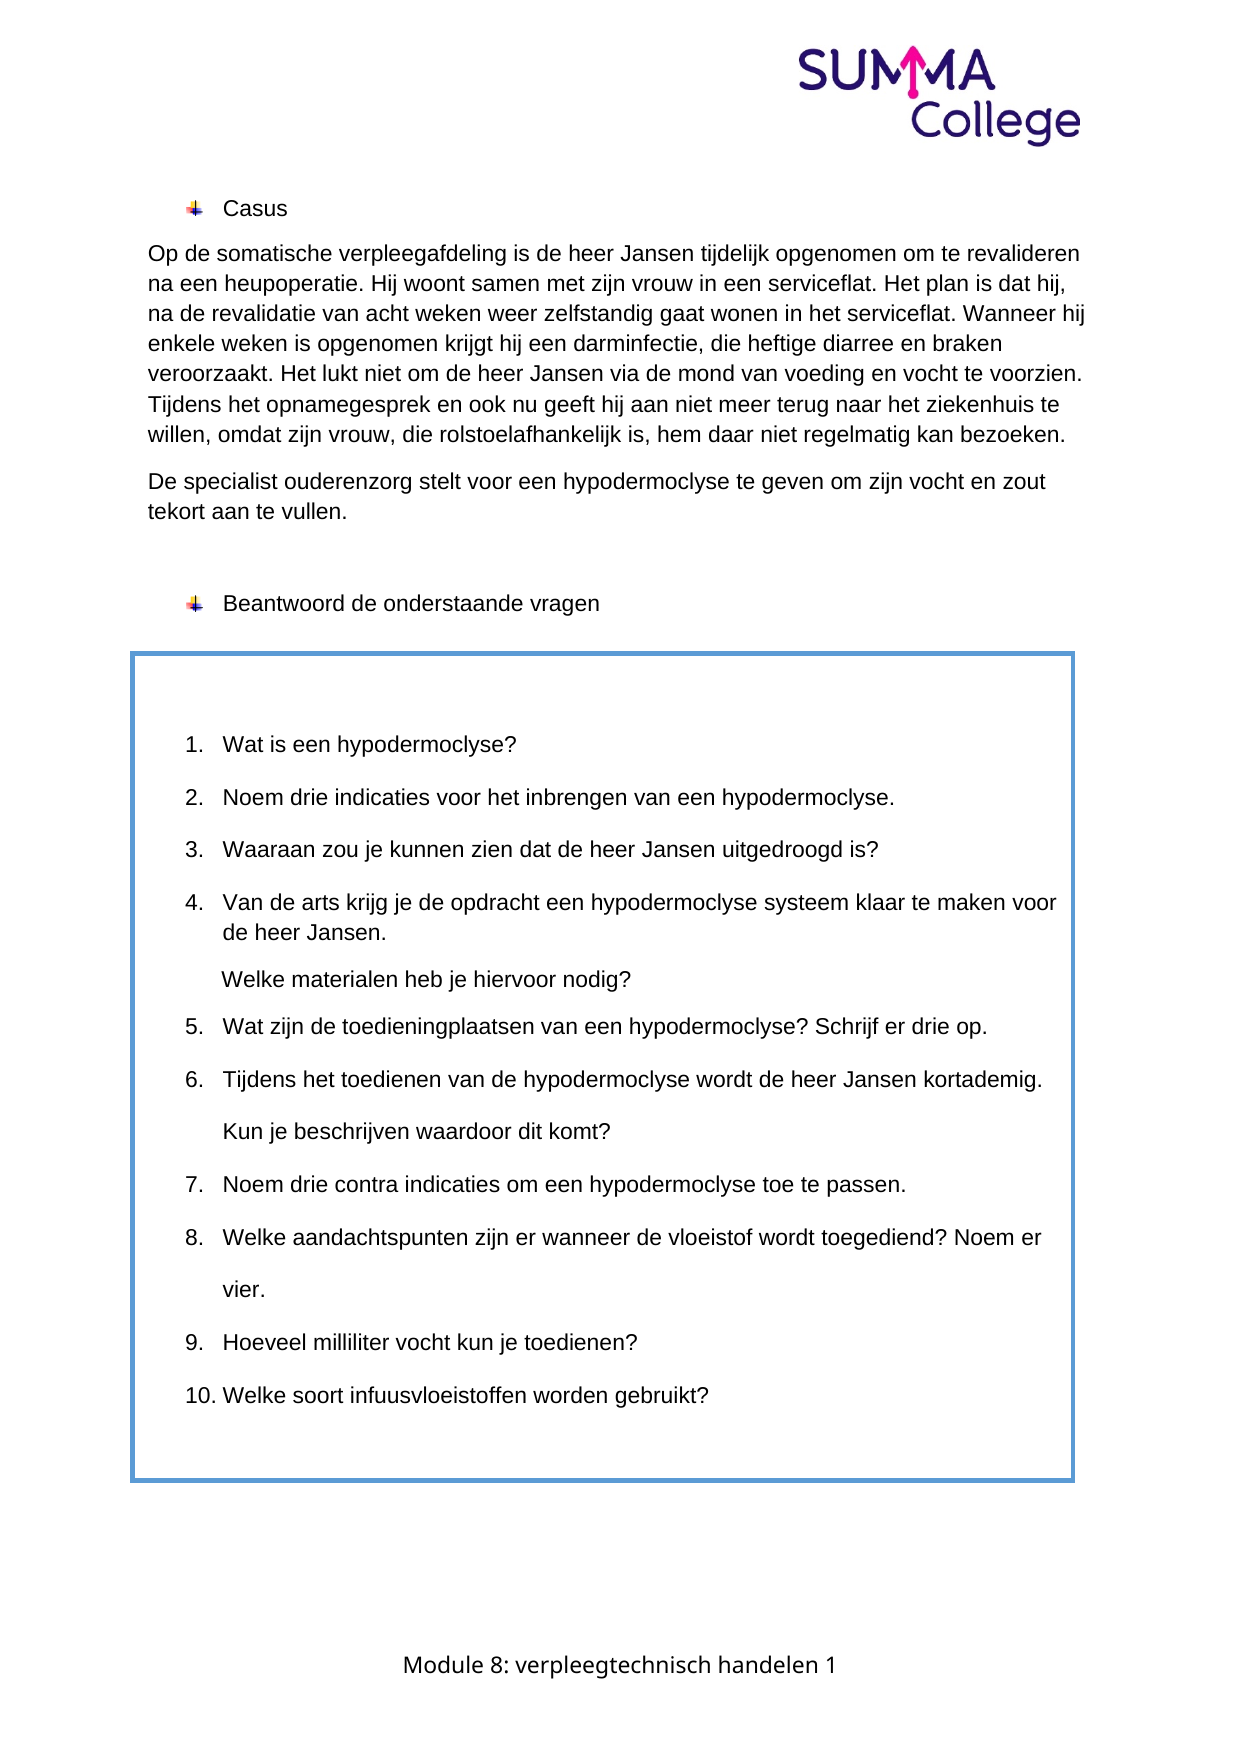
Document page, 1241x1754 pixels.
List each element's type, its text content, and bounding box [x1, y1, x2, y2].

list Beantwoord de onderstaande vragen [185, 590, 1093, 616]
picture [186, 594, 203, 612]
list Casus [185, 194, 1093, 221]
text De specialist ouderenzorg stelt voor een hypodermoclyse te geven om zijn vocht en zout tekort aan te vullen. [148, 468, 1093, 524]
picture [798, 45, 1080, 147]
picture [186, 199, 203, 216]
text Op de somatische verpleegafdeling is de heer Jansen tijdelijk opgenomen om te revalideren na een heupoperatie. Hij woont samen met zijn vrouw in een serviceflat. Het plan is dat hij, na de revalidatie van acht weken weer zelfstandig gaat wonen in het serviceflat. Wanneer hij enkele weken is opgenomen krijgt hij een darminfectie, die heftige diarree en braken veroorzaakt. Het lukt niet om de heer Jansen via de mond van voeding en vocht te voorzien. Tijdens het opnamegesprek en ook nu geeft hij aan niet meer terug naar het ziekenhuis te willen, omdat zijn vrouw, die rolstoelafhankelijk is, hem daar niet regelmatig kan bezoeken. [148, 239, 1093, 447]
